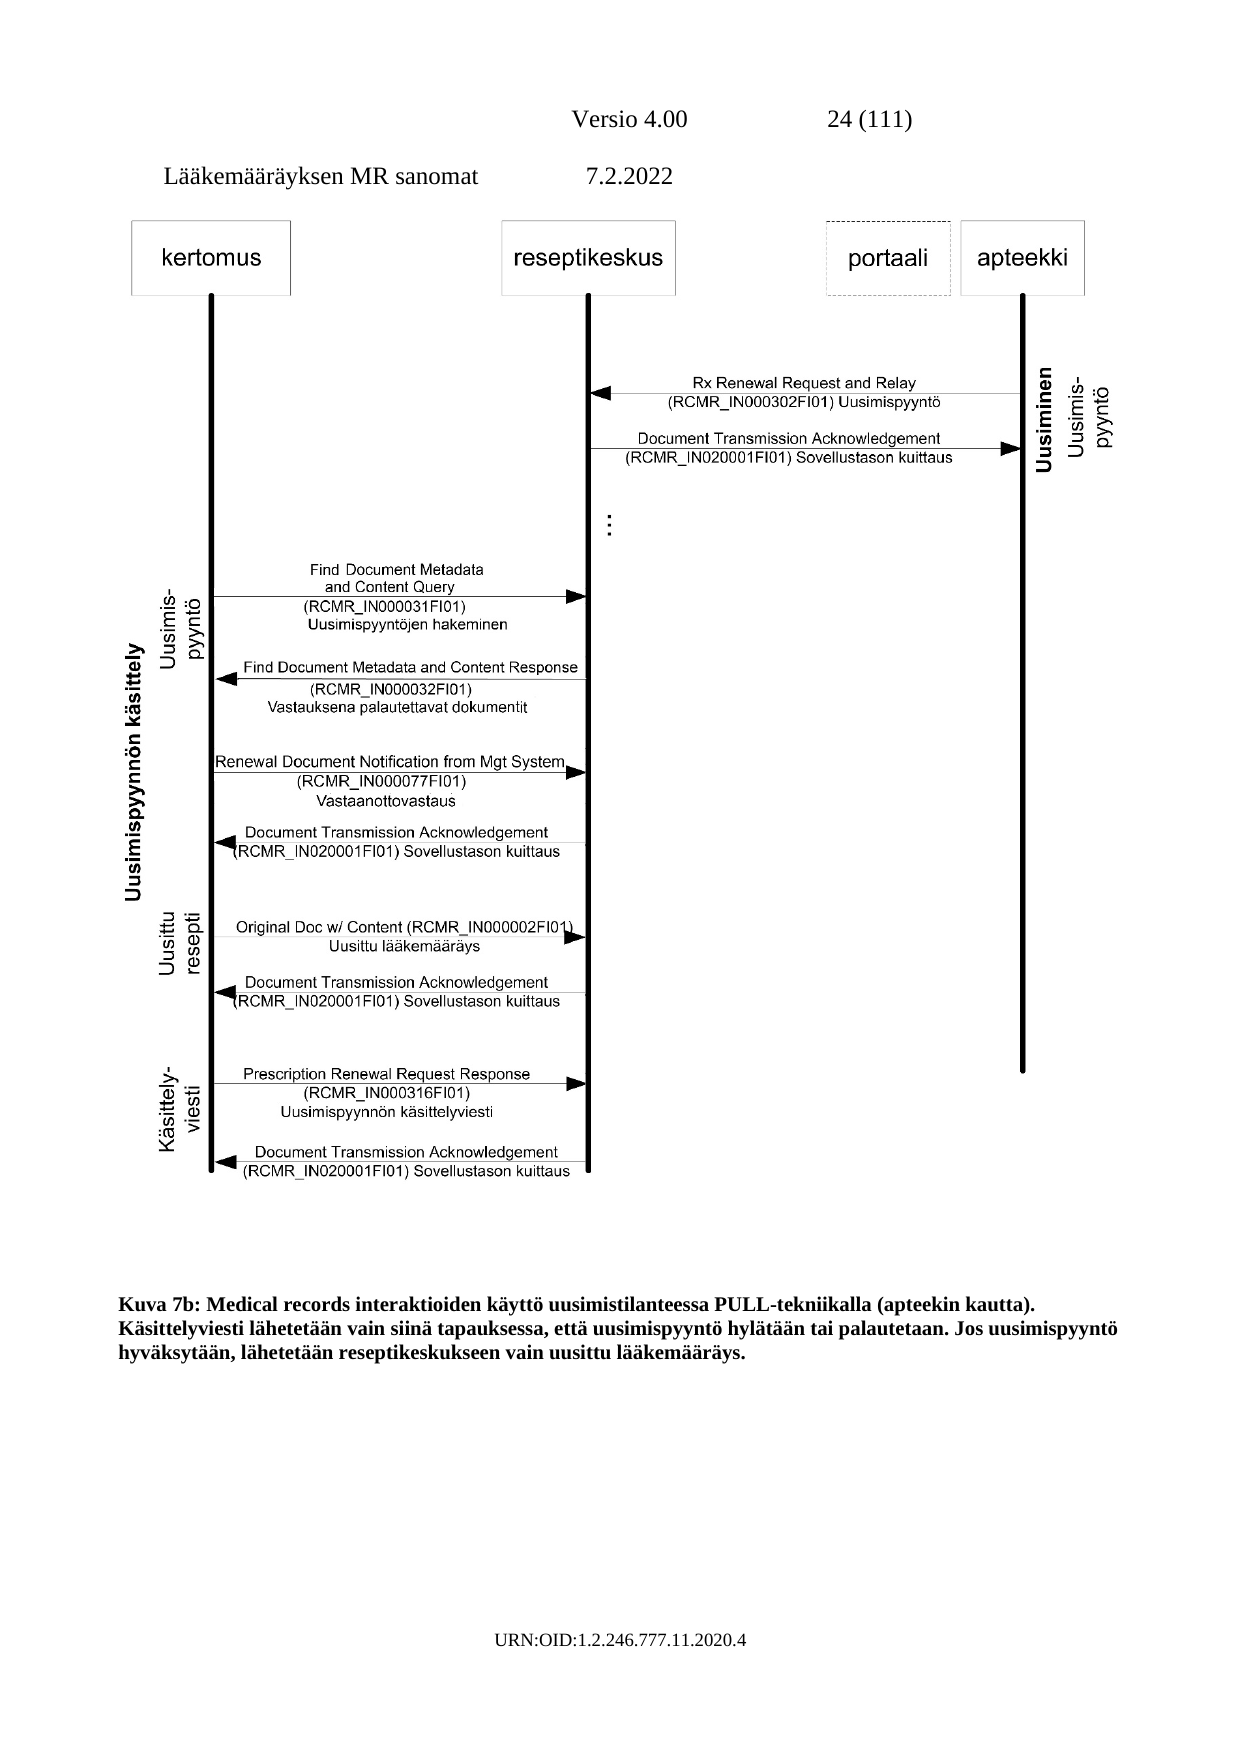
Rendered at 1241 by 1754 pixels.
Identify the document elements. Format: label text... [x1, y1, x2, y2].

picture [118, 218, 1120, 1222]
